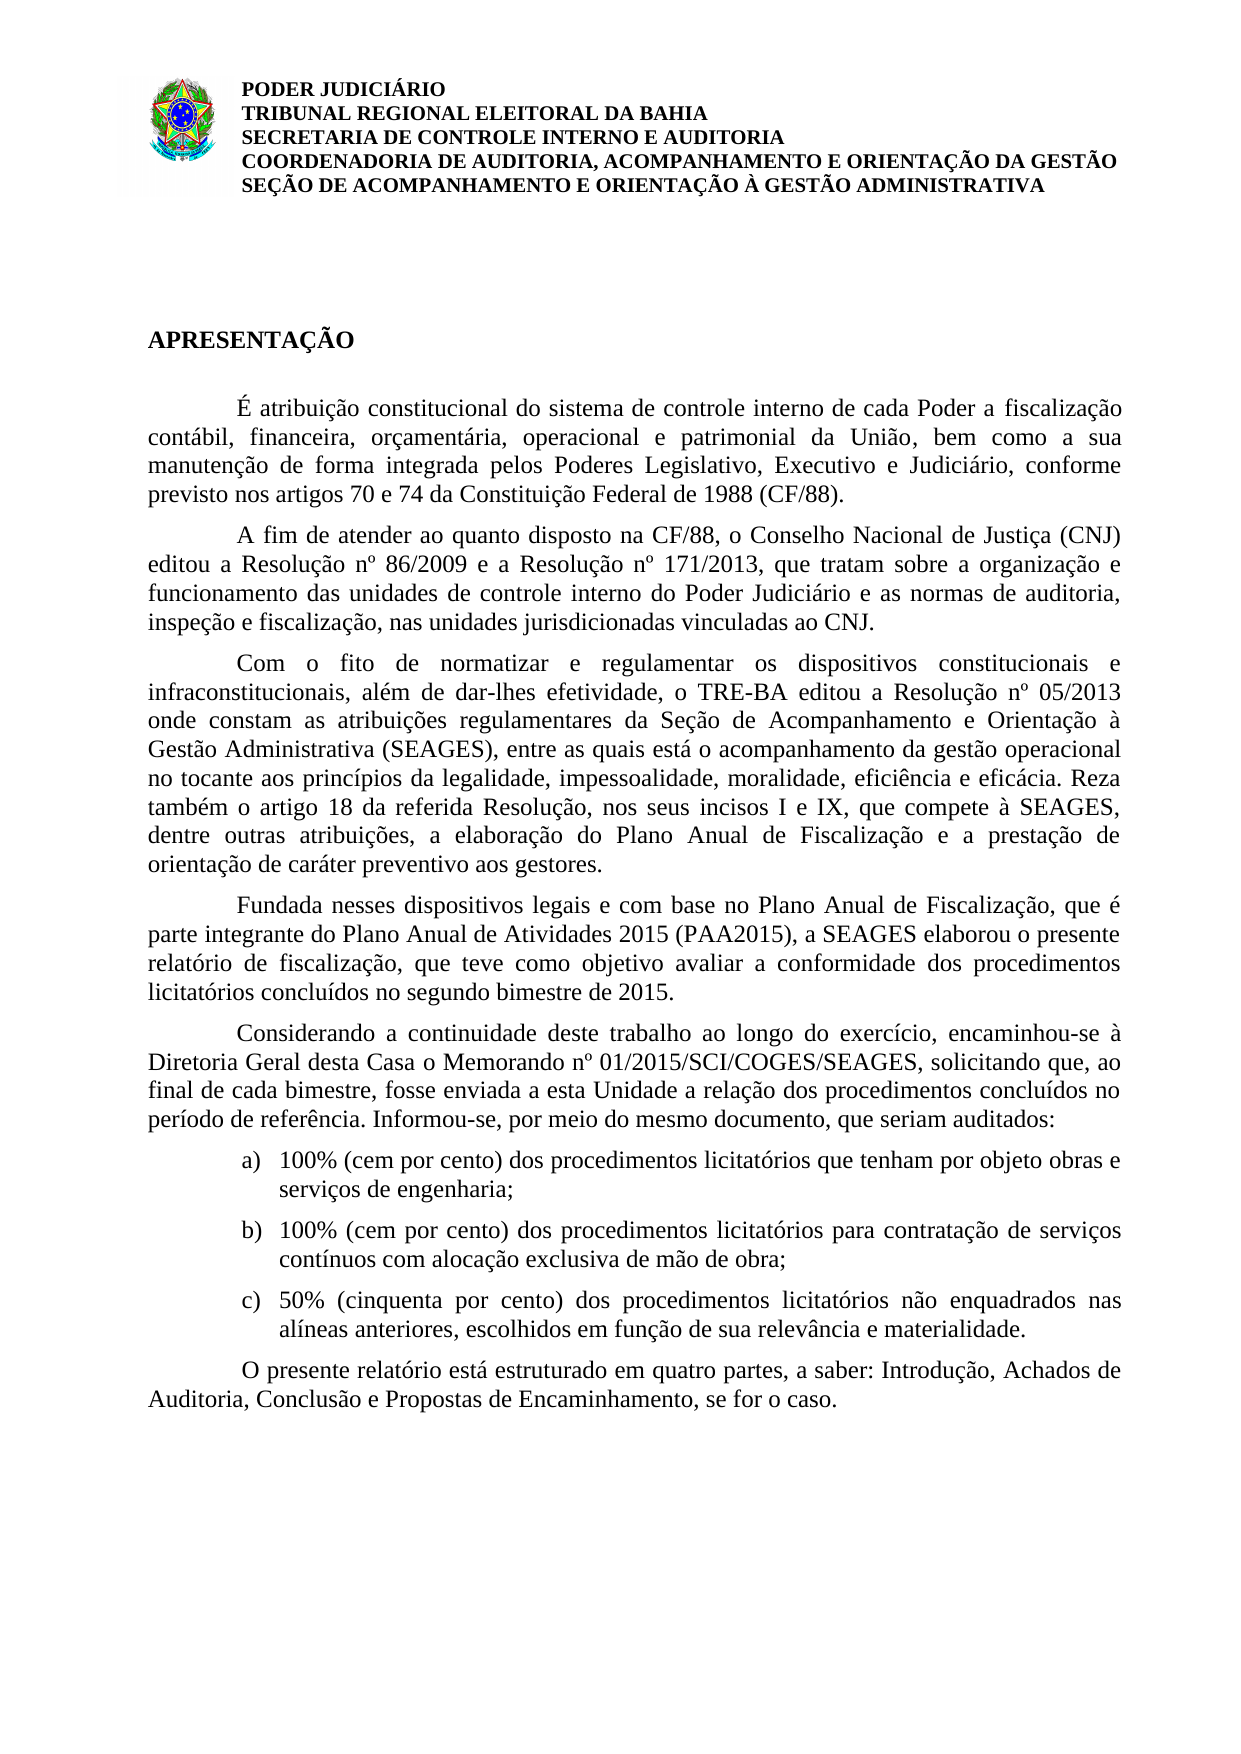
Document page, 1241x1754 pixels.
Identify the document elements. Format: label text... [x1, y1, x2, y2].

text É atribuição constitucional do sistema de controle interno de cada Poder a fiscalização contábil, financeira, orçamentária, operacional e patrimonial da União, bem como a sua manutenção de forma integrada pelos Poderes Legislativo, Executivo e Judiciário, conforme previsto nos artigos 70 e 74 da Constituição Federal de 1988 (CF/88). [148, 393, 1122, 508]
text Considerando a continuidade deste trabalho ao longo do exercício, encaminhou-se à Diretoria Geral desta Casa o Memorando nº 01/2015/SCI/COGES/SEAGES, solicitando que, ao final de cada bimestre, fosse enviada a esta Unidade a relação dos procedimentos concluídos no período de referência. Informou-se, por meio do mesmo documento, que seriam auditados: [148, 1018, 1122, 1133]
list 50% (cinquenta por cento) dos procedimentos licitatórios não enquadrados nas alíneas anteriores, escolhidos em função de sua relevância e materialidade. [241, 1286, 1122, 1343]
text A fim de atender ao quanto disposto na CF/88, o Conselho Nacional de Justiça (CNJ) editou a Resolução nº 86/2009 e a Resolução nº 171/2013, que tratam sobre a organização e funcionamento das unidades de controle interno do Poder Judiciário e as normas de auditoria, inspeção e fiscalização, nas unidades jurisdicionadas vinculadas ao CNJ. [148, 521, 1122, 636]
text APRESENTAÇÃO [148, 325, 1122, 354]
text Fundada nesses dispositivos legais e com base no Plano Anual de Fiscalização, que é parte integrante do Plano Anual de Atividades 2015 (PAA2015), a SEAGES elaborou o presente relatório de fiscalização, que teve como objetivo avaliar a conformidade dos procedimentos licitatórios concluídos no segundo bimestre de 2015. [148, 891, 1122, 1006]
text Com o fito de normatizar e regulamentar os dispositivos constitucionais e infraconstitucionais, além de dar-lhes efetividade, o TRE-BA editou a Resolução nº 05/2013 onde constam as atribuições regulamentares da Seção de Acompanhamento e Orientação à Gestão Administrativa (SEAGES), entre as quais está o acompanhamento da gestão operacional no tocante aos princípios da legalidade, impessoalidade, moralidade, eficiência e eficácia. Reza também o artigo 18 da referida Resolução, nos seus incisos I e IX, que compete à SEAGES, dentre outras atribuições, a elaboração do Plano Anual de Fiscalização e a prestação de orientação de caráter preventivo aos gestores. [148, 648, 1122, 878]
list 100% (cem por cento) dos procedimentos licitatórios para contratação de serviços contínuos com alocação exclusiva de mão de obra; [241, 1216, 1122, 1273]
list 100% (cem por cento) dos procedimentos licitatórios que tenham por objeto obras e serviços de engenharia; [241, 1146, 1122, 1203]
picture [116, 76, 235, 197]
text O presente relatório está estruturado em quatro partes, a saber: Introdução, Achados de Auditoria, Conclusão e Propostas de Encaminhamento, se for o caso. [148, 1356, 1122, 1413]
